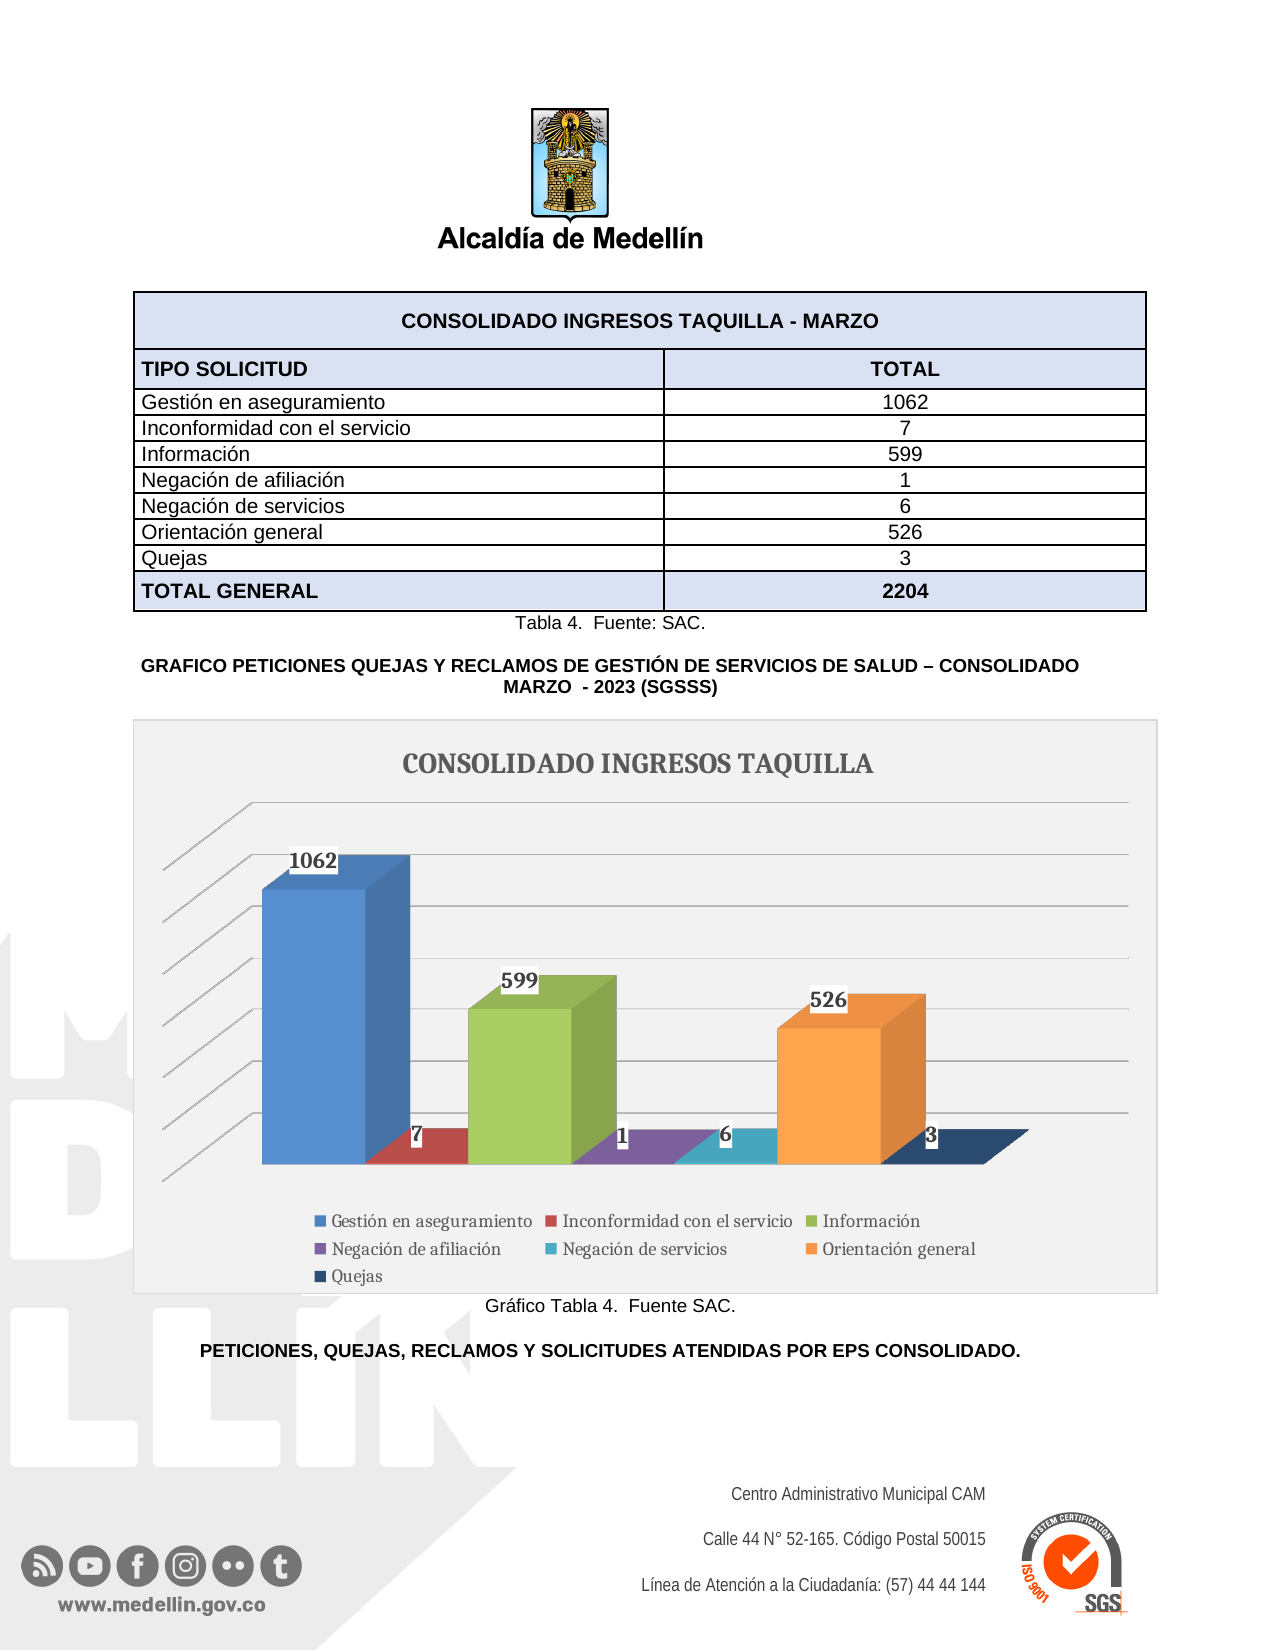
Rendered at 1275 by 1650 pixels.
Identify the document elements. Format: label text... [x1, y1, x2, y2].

table_cell 1 [665, 468, 1145, 492]
table_cell 3 [665, 546, 1145, 570]
table_cell Negación de afiliación [135, 468, 663, 492]
text Gráfico Tabla 4. Fuente SAC. [133, 1294, 1088, 1316]
table_cell Gestión en aseguramiento [135, 390, 663, 414]
table_cell 599 [665, 442, 1145, 466]
table_cell Inconformidad con el servicio [135, 416, 663, 440]
table_cell Negación de servicios [135, 494, 663, 518]
table_cell TIPO SOLICITUD [135, 350, 663, 388]
table_cell Información [135, 442, 663, 466]
text PETICIONES, QUEJAS, RECLAMOS Y SOLICITUDES ATENDIDAS POR EPS CONSOLIDADO. [133, 1340, 1088, 1362]
picture [0, 0, 1217, 1650]
table_cell TOTAL [665, 350, 1145, 388]
table_header CONSOLIDADO INGRESOS TAQUILLA - MARZO [135, 293, 1145, 348]
table_cell 1062 [665, 390, 1145, 414]
table_cell 526 [665, 520, 1145, 544]
table_cell 6 [665, 494, 1145, 518]
table_cell TOTAL GENERAL [135, 572, 663, 609]
text GRAFICO PETICIONES QUEJAS Y RECLAMOS DE GESTIÓN DE SERVICIOS DE SALUD – CONSOLIDADO MARZO - 2023 (SGSSS) [133, 655, 1088, 698]
table_cell 2204 [665, 572, 1145, 609]
list Tabla 4. Fuente: SAC. [133, 612, 1088, 633]
table_cell Quejas [135, 546, 663, 570]
table_cell 7 [665, 416, 1145, 440]
table_cell Orientación general [135, 520, 663, 544]
